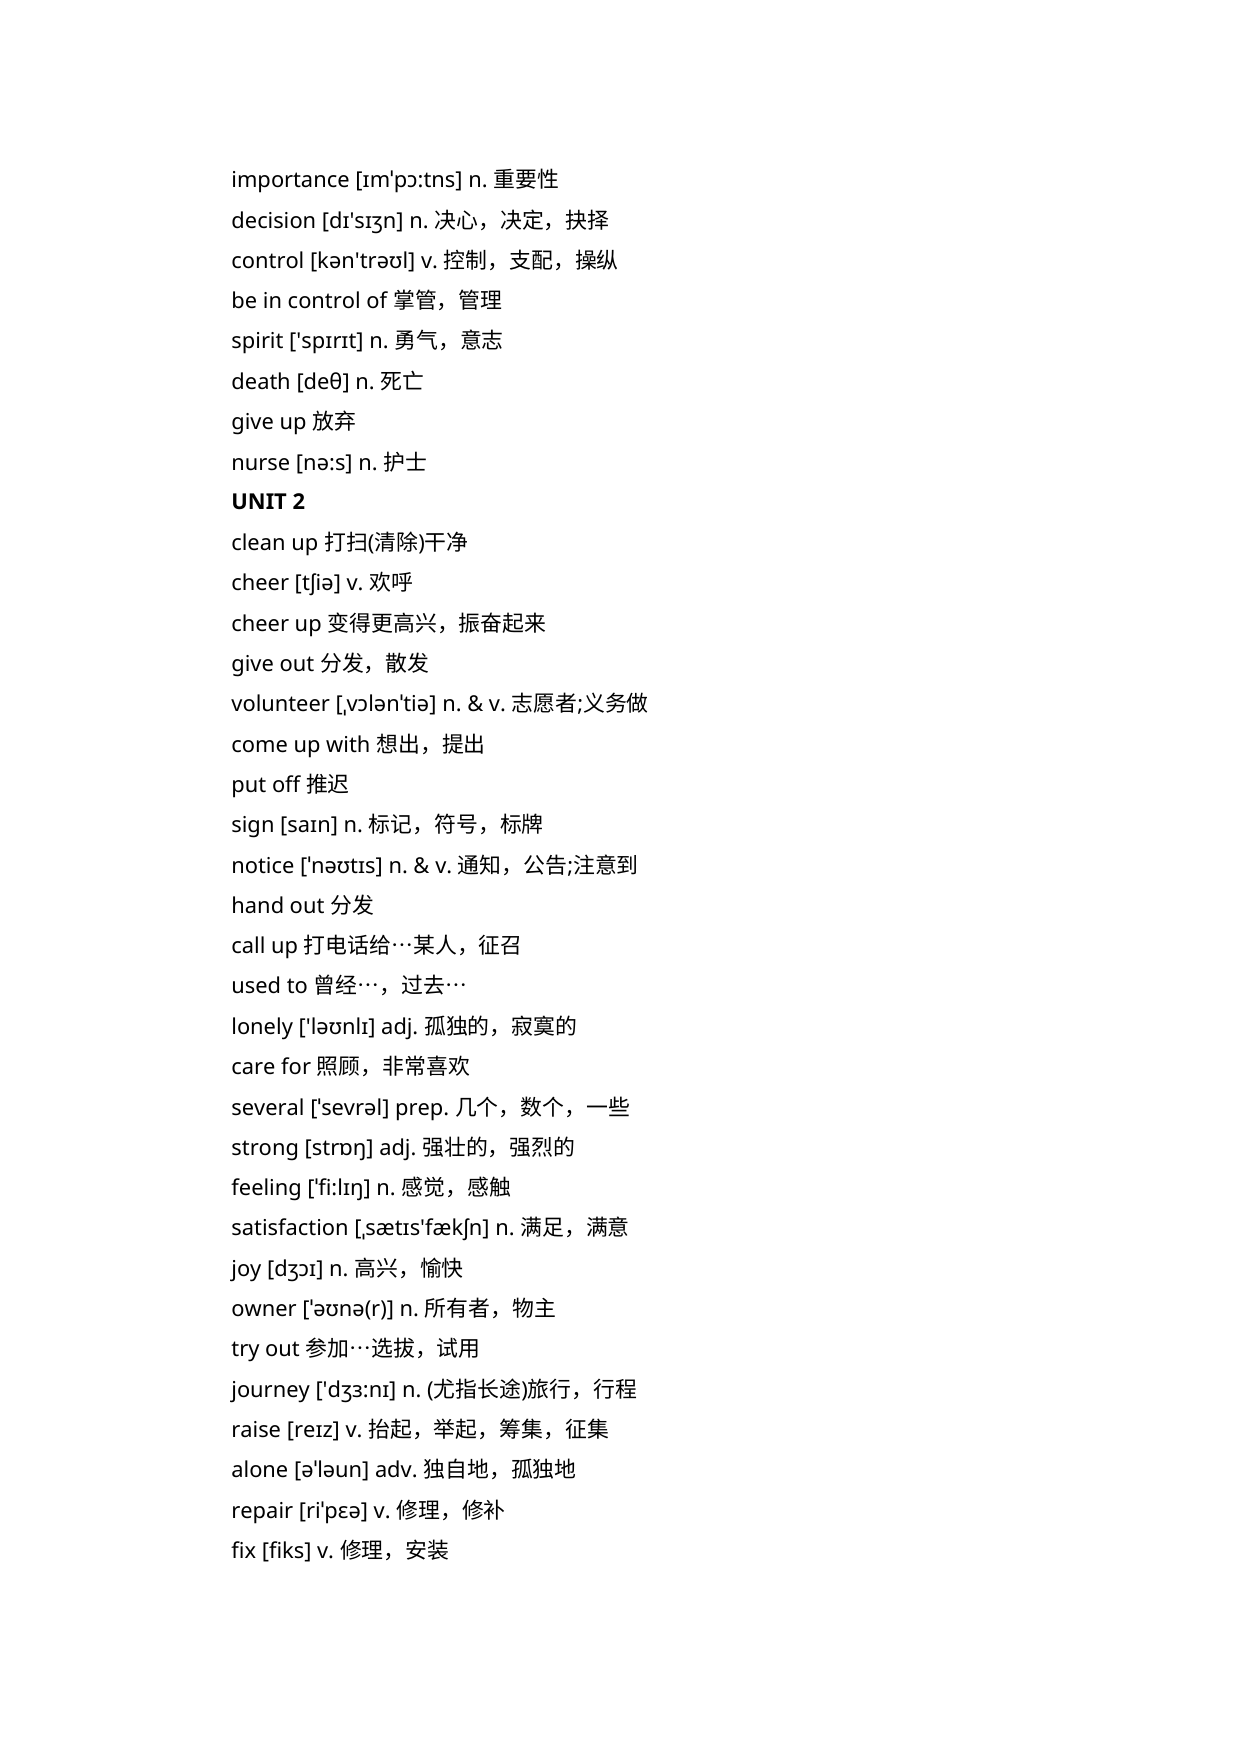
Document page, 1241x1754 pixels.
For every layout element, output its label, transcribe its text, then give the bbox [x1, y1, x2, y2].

text care for 照顾，非常喜欢 [187, 1049, 1053, 1081]
text put off 推迟 [187, 767, 1053, 799]
text strong [strɒŋ] adj. 强壮的，强烈的 [187, 1129, 1053, 1162]
text nurse [nə:s] n. 护士 [187, 444, 1053, 477]
text try out 参加…选拔，试用 [187, 1331, 1053, 1363]
text fix [fiks] v. 修理，安装 [187, 1533, 1053, 1565]
text death [deθ] n. 死亡 [187, 363, 1053, 396]
text lonely ['ləʊnlɪ] adj. 孤独的，寂寞的 [187, 1008, 1053, 1041]
text alone [əˈləun] adv. 独自地，孤独地 [187, 1452, 1053, 1484]
text give up 放弃 [187, 404, 1053, 436]
text decision [dɪ'sɪʒn] n. 决心，决定，抉择 [187, 202, 1053, 235]
text feeling [ˈfi:lɪŋ] n. 感觉，感触 [187, 1170, 1053, 1202]
text importance [ɪmˈpɔ:tns] n. 重要性 [187, 162, 1053, 194]
text satisfaction [ˌsætɪs'fækʃn] n. 满足，满意 [187, 1210, 1053, 1243]
text call up 打电话给…某人，征召 [187, 928, 1053, 960]
text come up with 想出，提出 [187, 726, 1053, 759]
text joy [dʒɔɪ] n. 高兴，愉快 [187, 1250, 1053, 1283]
text control [kən'trəʊl] v. 控制，支配，操纵 [187, 243, 1053, 275]
text several [ˈsevrəl] prep. 几个，数个，一些 [187, 1089, 1053, 1122]
text repair [riˈpɛə] v. 修理，修补 [187, 1492, 1053, 1525]
text owner [ˈəʊnə(r)] n. 所有者，物主 [187, 1291, 1053, 1323]
text hand out 分发 [187, 888, 1053, 920]
text give out 分发，散发 [187, 646, 1053, 678]
text spirit ['spɪrɪt] n. 勇气，意志 [187, 323, 1053, 356]
text used to 曾经…，过去… [187, 968, 1053, 1001]
text UNIT 2 [187, 484, 1053, 517]
text volunteer [ˌvɔlənˈtiə] n. & v. 志愿者;义务做 [187, 686, 1053, 718]
text cheer [tʃiə] v. 欢呼 [187, 565, 1053, 598]
text journey ['dʒɜ:nɪ] n. (尤指长途)旅行，行程 [187, 1371, 1053, 1404]
text raise [reɪz] v. 抬起，举起，筹集，征集 [187, 1412, 1053, 1444]
text clean up 打扫(清除)干净 [187, 525, 1053, 557]
text notice [ˈnəʊtɪs] n. & v. 通知，公告;注意到 [187, 847, 1053, 880]
text cheer up 变得更高兴，振奋起来 [187, 605, 1053, 638]
text be in control of 掌管，管理 [187, 283, 1053, 315]
text sign [saɪn] n. 标记，符号，标牌 [187, 807, 1053, 839]
